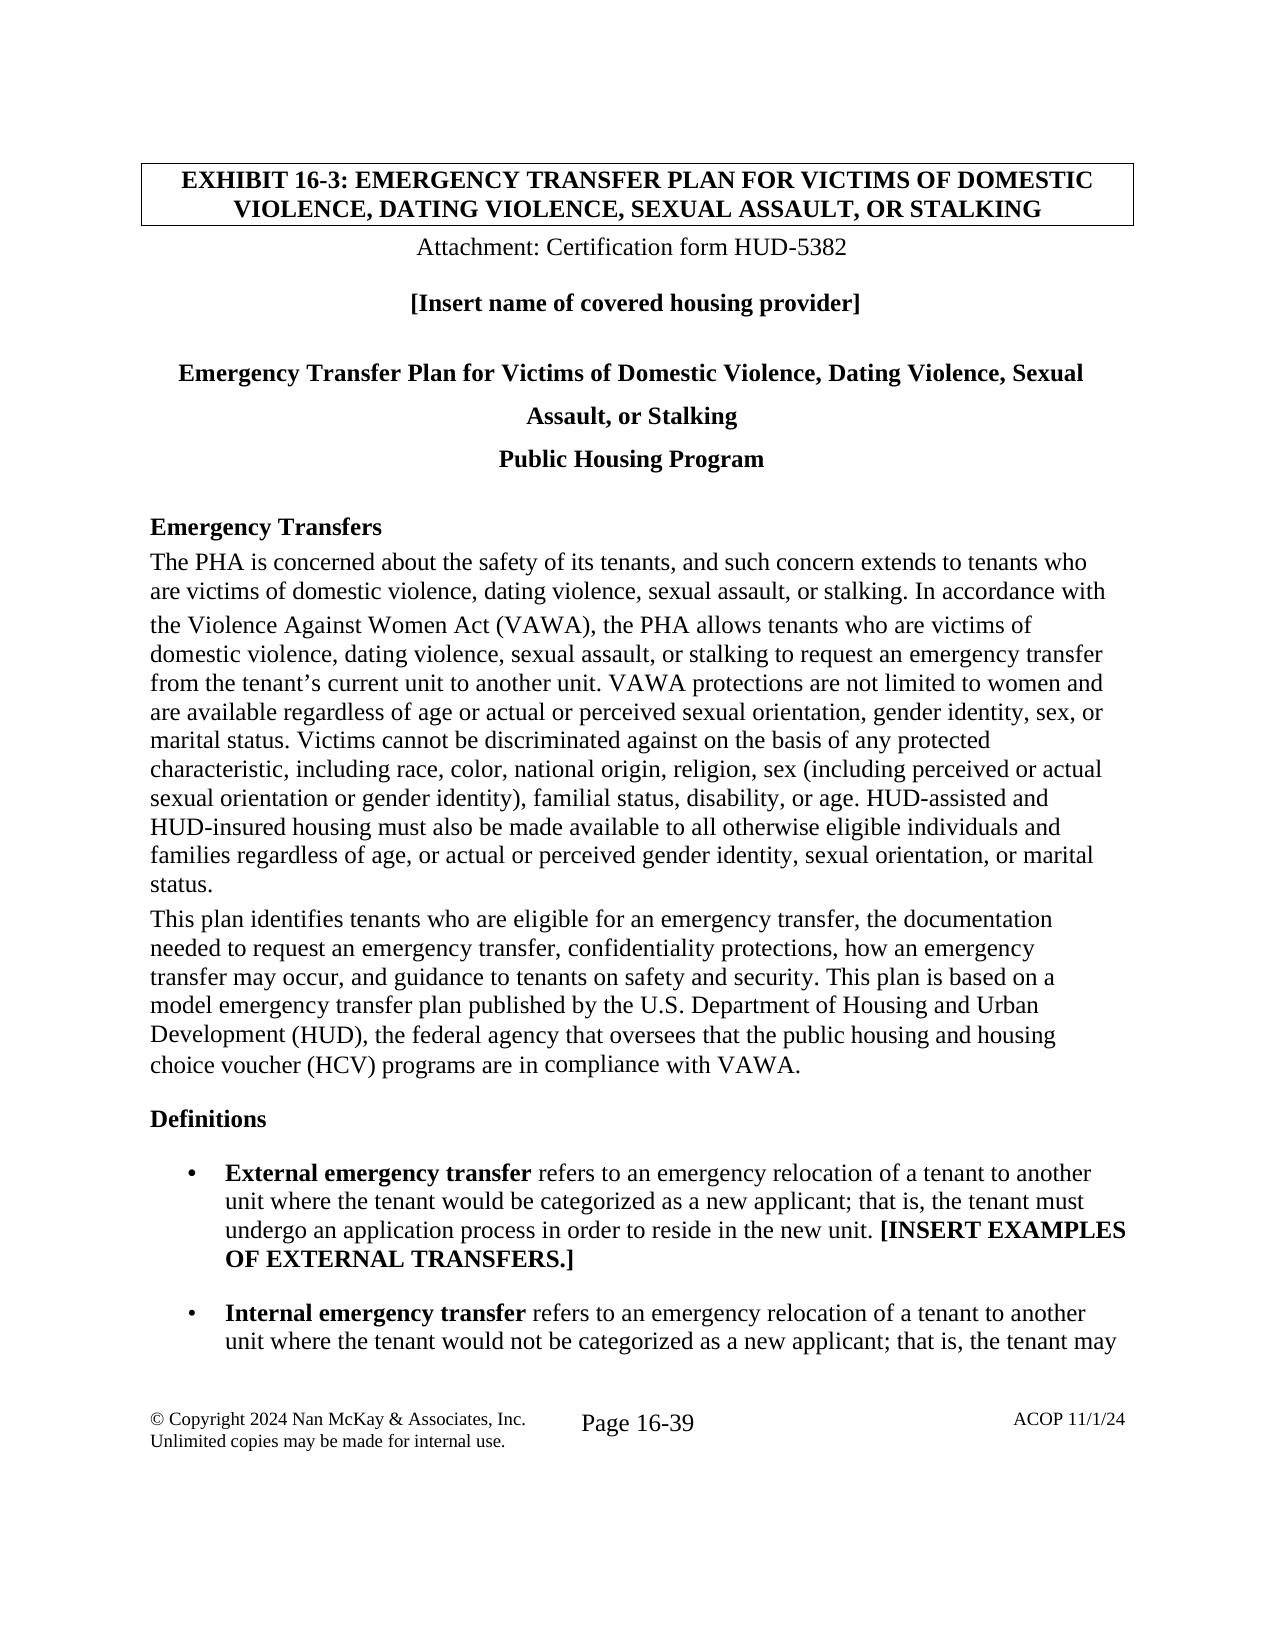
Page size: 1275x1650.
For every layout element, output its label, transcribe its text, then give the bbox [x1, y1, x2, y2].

text This plan identifies tenants who are eligible for an emergency transfer, the documentation needed to request an emergency transfer, confidentiality protections, how an emergency transfer may occur, and guidance to tenants on safety and security. This plan is based on a model emergency transfer plan published by the U.S. Department of Housing and Urban Development (HUD), the federal agency that oversees that the public housing and housing choice voucher (HCV) programs are in compliance with VAWA. [150, 904, 1116, 1079]
text Emergency Transfer Plan for Victims of Domestic Violence, Dating Violence, Sexual Assault, or Stalking [150, 358, 1113, 430]
text Public Housing Program [150, 444, 1113, 473]
text Attachment: Certification form HUD-5382 [150, 232, 1113, 261]
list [187, 1298, 1126, 1355]
text Definitions [150, 1104, 1126, 1133]
text [Insert name of covered housing provider] [150, 288, 1121, 317]
text Emergency Transfers [150, 512, 1126, 541]
list External emergency transfer refers to an emergency relocation of a tenant to another unit where the tenant would be categorized as a new applicant; that is, the tenant must undergo an application process in order to reside in the new unit. [INSERT EXAMPLES OF EXTERNAL TRANSFERS.] [187, 1158, 1126, 1273]
text The PHA is concerned about the safety of its tenants, and such concern extends to tenants who are victims of domestic violence, dating violence, sexual assault, or stalking. In accordance with the Violence Against Women Act (VAWA), the PHA allows tenants who are victims of domestic violence, dating violence, sexual assault, or stalking to request an emergency transfer from the tenant’s current unit to another unit. VAWA protections are not limited to women and are available regardless of age or actual or perceived sexual orientation, gender identity, sex, or marital status. Victims cannot be discriminated against on the basis of any protected characteristic, including race, color, national origin, religion, sex (including perceived or actual sexual orientation or gender identity), familial status, disability, or age. HUD-assisted and HUD-insured housing must also be made available to all otherwise eligible individuals and families regardless of age, or actual or perceived gender identity, sexual orientation, or marital status. [150, 547, 1116, 898]
text EXHIBIT 16-3: EMERGENCY TRANSFER PLAN FOR VICTIMS OF DOMESTIC VIOLENCE, DATING VIOLENCE, SEXUAL ASSAULT, or STALKING [142, 164, 1133, 225]
